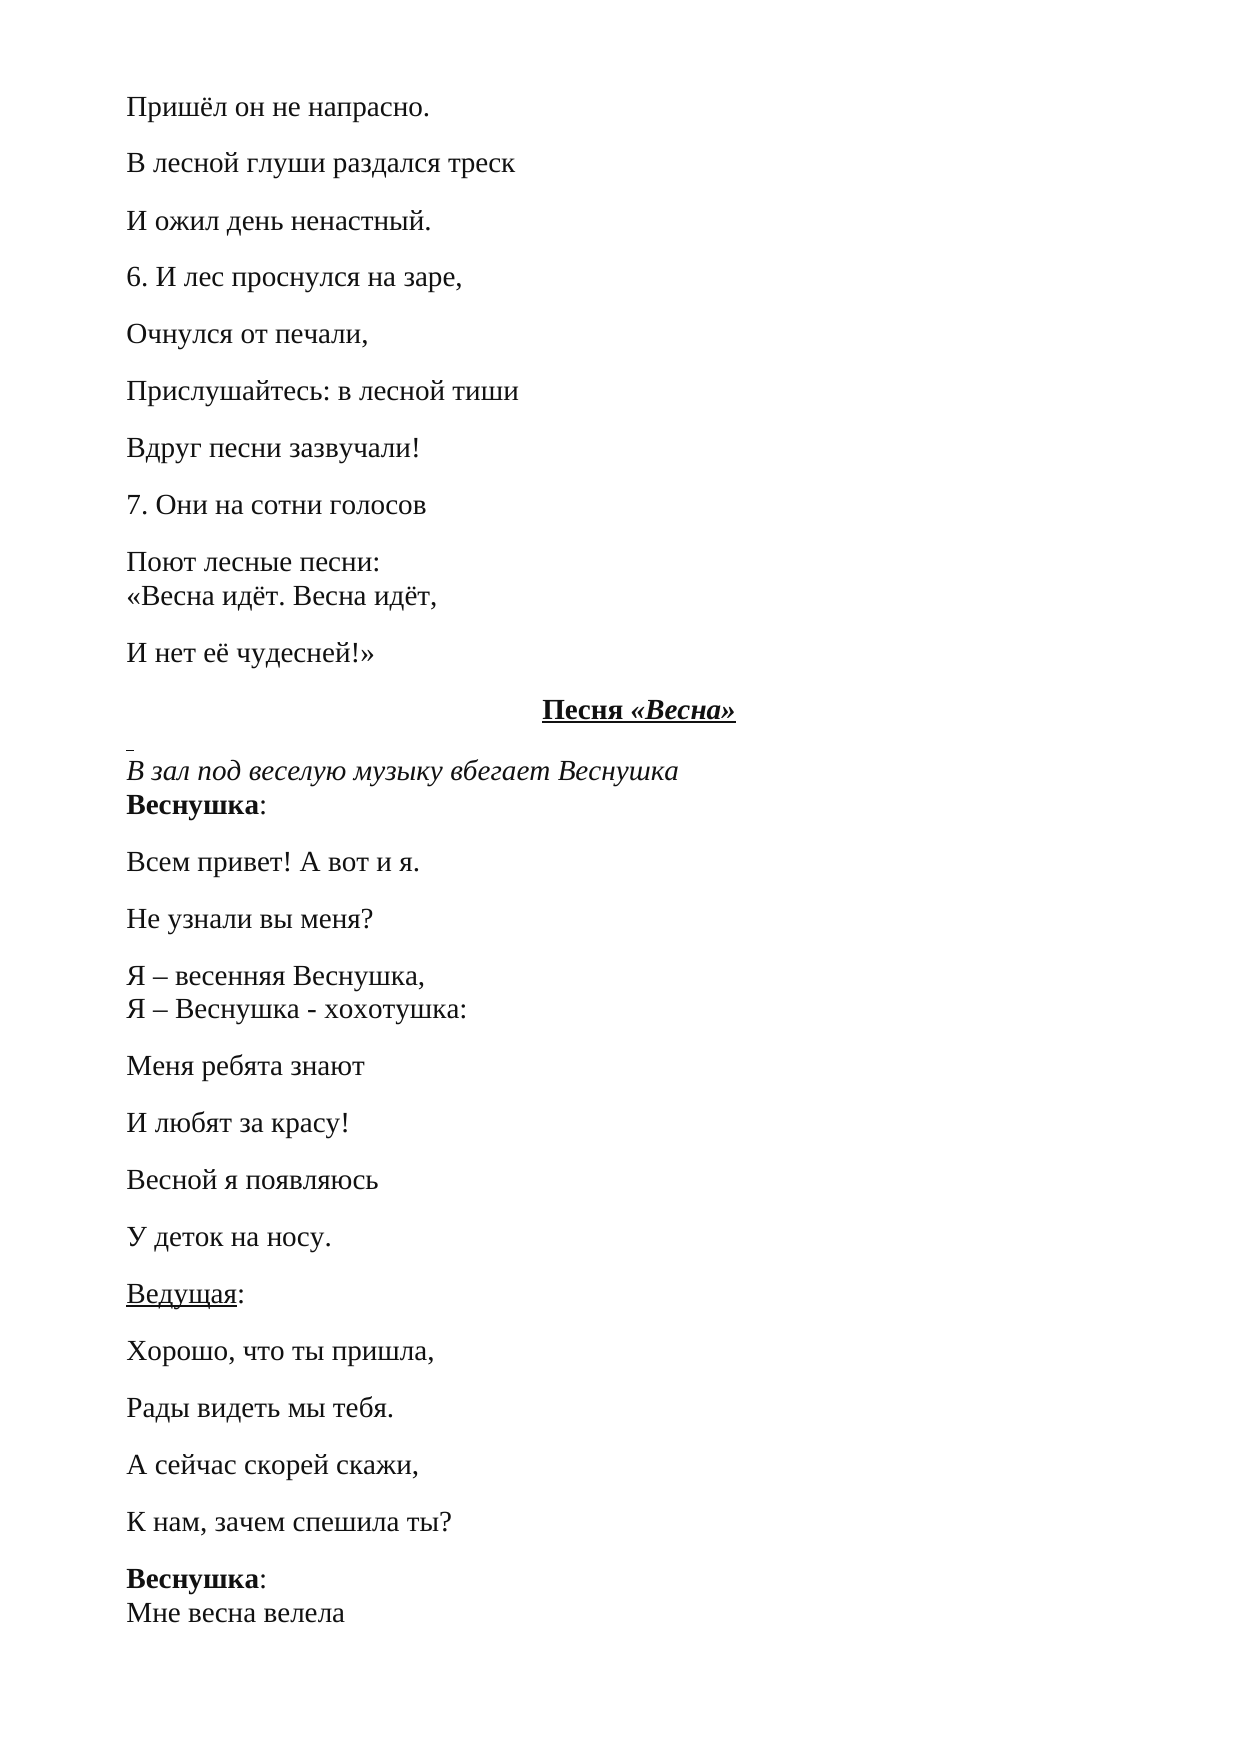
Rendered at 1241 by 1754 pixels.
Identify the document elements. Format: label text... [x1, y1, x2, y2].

text Я – Веснушка - хохотушка: [89, 992, 1152, 1025]
text И нет её чудесней!» [89, 635, 1152, 668]
text Весной я появляюсь [89, 1162, 1152, 1196]
text В лесной глуши раздался треск [89, 146, 1152, 179]
text Мне весна велела [89, 1595, 1152, 1628]
text Песня «Весна» [89, 692, 1152, 726]
text Всем привет! А вот и я. [89, 844, 1152, 878]
text Хорошо, что ты пришла, [89, 1333, 1152, 1367]
text «Весна идёт. Весна идёт, [89, 578, 1152, 612]
text А сейчас скорей скажи, [89, 1447, 1152, 1481]
text 7. Они на сотни голосов [89, 487, 1152, 521]
text Я – весенняя Веснушка, [89, 958, 1152, 992]
text И любят за красу! [89, 1106, 1152, 1139]
text Не узнали вы меня? [89, 901, 1152, 934]
text У деток на носу. [89, 1219, 1152, 1253]
text Поют лесные песни: [89, 544, 1152, 578]
text Меня ребята знают [89, 1048, 1152, 1082]
text Ведущая: [89, 1276, 1152, 1310]
text В зал под веселую музыку вбегает Веснушка [89, 753, 1152, 787]
text Веснушка: [89, 787, 1152, 821]
text К нам, зачем спешила ты? [89, 1504, 1152, 1538]
text Рады видеть мы тебя. [89, 1390, 1152, 1424]
text Вдруг песни зазвучали! [89, 431, 1152, 464]
text Прислушайтесь: в лесной тиши [89, 373, 1152, 407]
text Очнулся от печали, [89, 317, 1152, 350]
text 6. И лес проснулся на заре, [89, 259, 1152, 293]
text И ожил день ненастный. [89, 203, 1152, 236]
text Веснушка: [89, 1561, 1152, 1595]
text Пришёл он не напрасно. [89, 89, 1152, 122]
